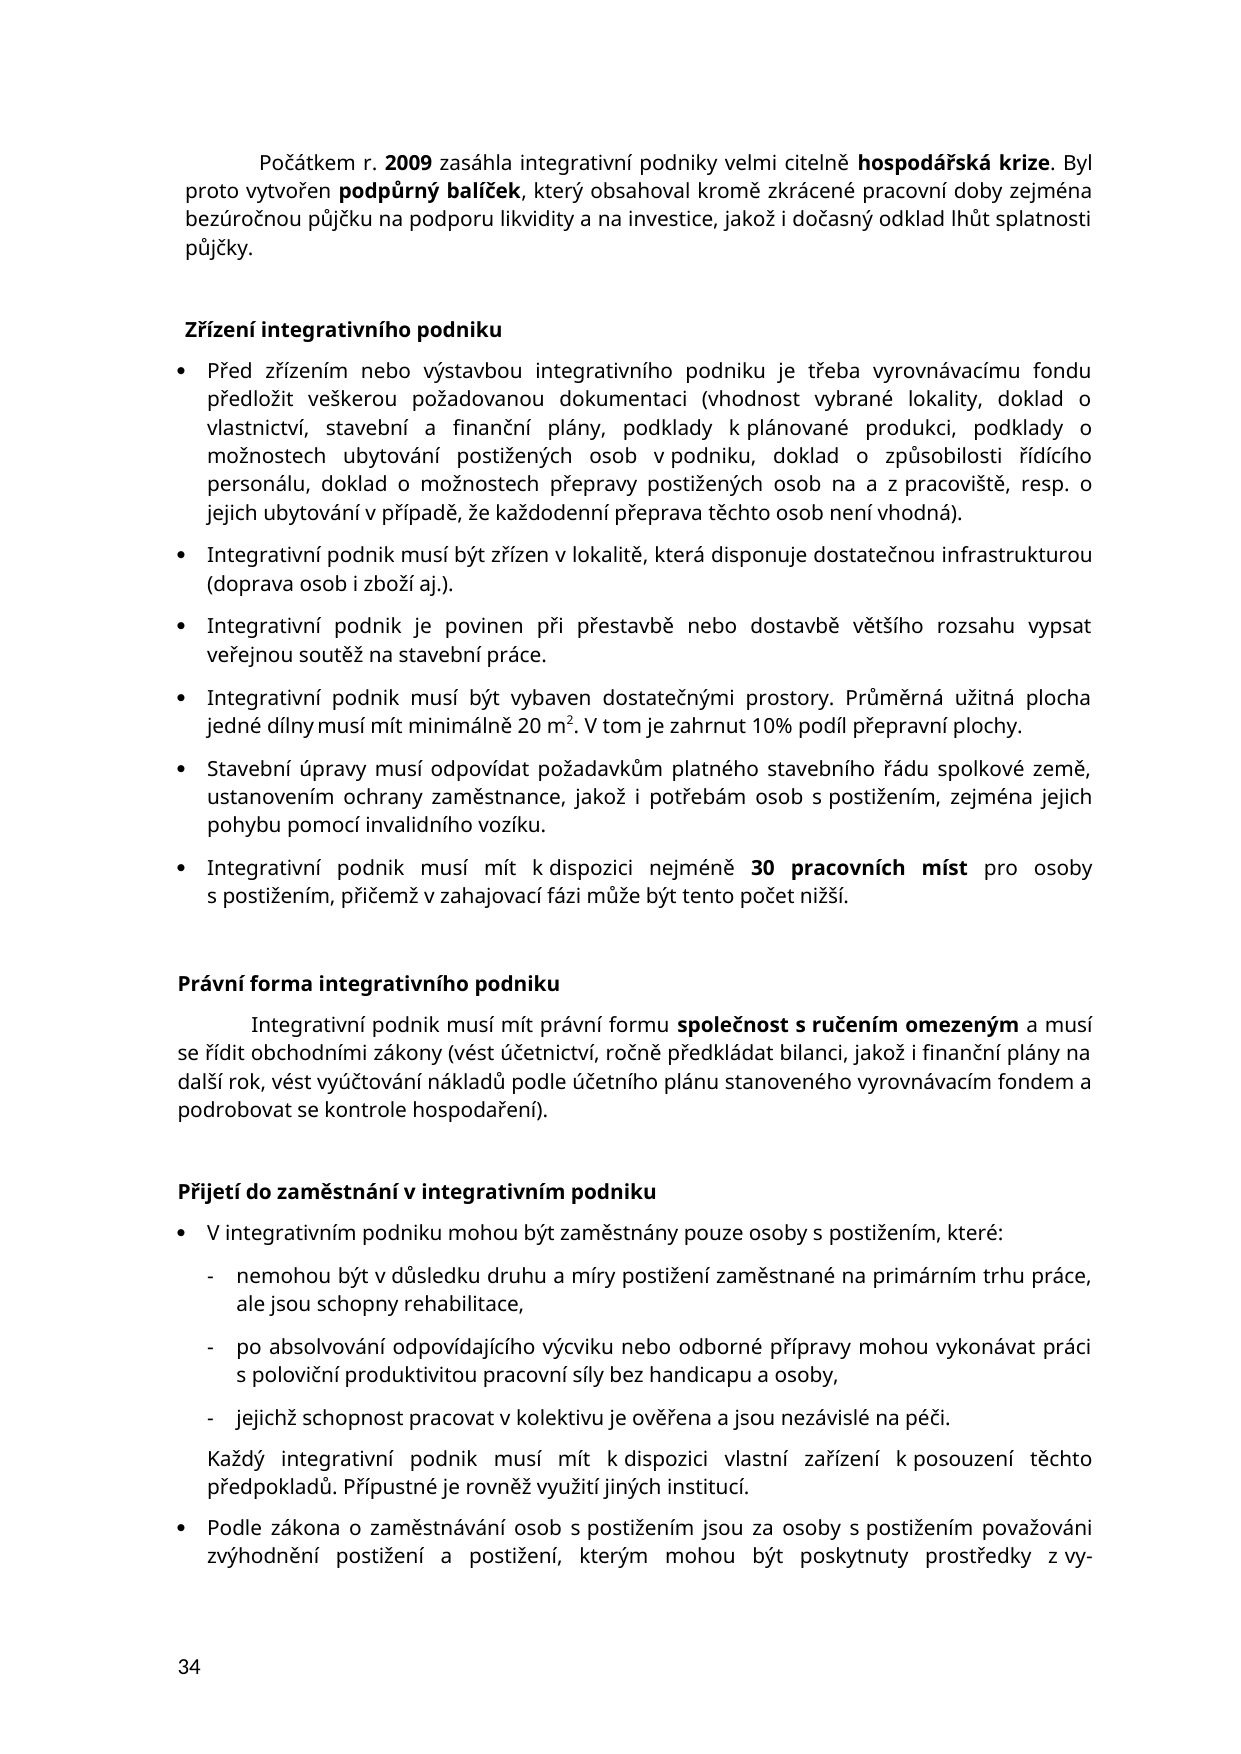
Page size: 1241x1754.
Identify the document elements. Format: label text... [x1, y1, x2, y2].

list Integrativní podnik musí být vybaven dostatečnými prostory. Průměrná užitná plocha jedné dílny musí mít minimálně 20 m2. V tom je zahrnut 10% podíl přepravní plochy. [177, 683, 1092, 739]
text Počátkem r. 2009 zasáhla integrativní podniky velmi citelně hospodářská krize. Byl proto vytvořen podpůrný balíček, který obsahoval kromě zkrácené pracovní doby zejména bezúročnou půjčku na podporu likvidity a na investice, jakož i dočasný odklad lhůt splatnosti půjčky. [185, 148, 1092, 261]
text Každý integrativní podnik musí mít k dispozici vlastní zařízení k posouzení těchto předpokladů. Přípustné je rovněž využití jiných institucí. [207, 1444, 1092, 1501]
text Právní forma integrativního podniku [177, 969, 1092, 998]
list Integrativní podnik musí být zřízen v lokalitě, která disponuje dostatečnou infrastrukturou (doprava osob i zboží aj.). [177, 541, 1092, 597]
text Přijetí do zaměstnání v integrativním podniku [177, 1177, 1092, 1206]
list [177, 1513, 1092, 1570]
text Integrativní podnik musí mít právní formu společnost s ručením omezeným a musí se řídit obchodními zákony (vést účetnictví, ročně předkládat bilanci, jakož i finanční plány na další rok, vést vyúčtování nákladů podle účetního plánu stanoveného vyrovnávacím fondem a podrobovat se kontrole hospodaření). [177, 1010, 1092, 1124]
list jejichž schopnost pracovat v kolektivu je ověřena a jsou nezávislé na péči. [207, 1403, 1092, 1431]
list Stavební úpravy musí odpovídat požadavkům platného stavebního řádu spolkové země, ustanovením ochrany zaměstnance, jakož i potřebám osob s postižením, zejména jejich pohybu pomocí invalidního vozíku. [177, 754, 1092, 839]
list nemohou být v důsledku druhu a míry postižení zaměstnané na primárním trhu práce, ale jsou schopny rehabilitace, [207, 1261, 1092, 1318]
list po absolvování odpovídajícího výcviku nebo odborné přípravy mohou vykonávat práci s poloviční produktivitou pracovní síly bez handicapu a osoby, [207, 1332, 1092, 1389]
list Integrativní podnik musí mít k dispozici nejméně 30 pracovních míst pro osoby s postižením, přičemž v zahajovací fázi může být tento počet nižší. [177, 853, 1092, 910]
list Před zřízením nebo výstavbou integrativního podniku je třeba vyrovnávacímu fondu předložit veškerou požadovanou dokumentaci (vhodnost vybrané lokality, doklad o vlastnictví, stavební a finanční plány, podklady k plánované produkci, podklady o možnostech ubytování postižených osob v podniku, doklad o způsobilosti řídícího personálu, doklad o možnostech přepravy postižených osob na a z pracoviště, resp. o jejich ubytování v případě, že každodenní přeprava těchto osob není vhodná). [177, 356, 1092, 526]
list Integrativní podnik je povinen při přestavbě nebo dostavbě většího rozsahu vypsat veřejnou soutěž na stavební práce. [177, 612, 1092, 668]
list V integrativním podniku mohou být zaměstnány pouze osoby s postižením, které: [177, 1218, 1092, 1247]
text Zřízení integrativního podniku [185, 315, 1092, 343]
